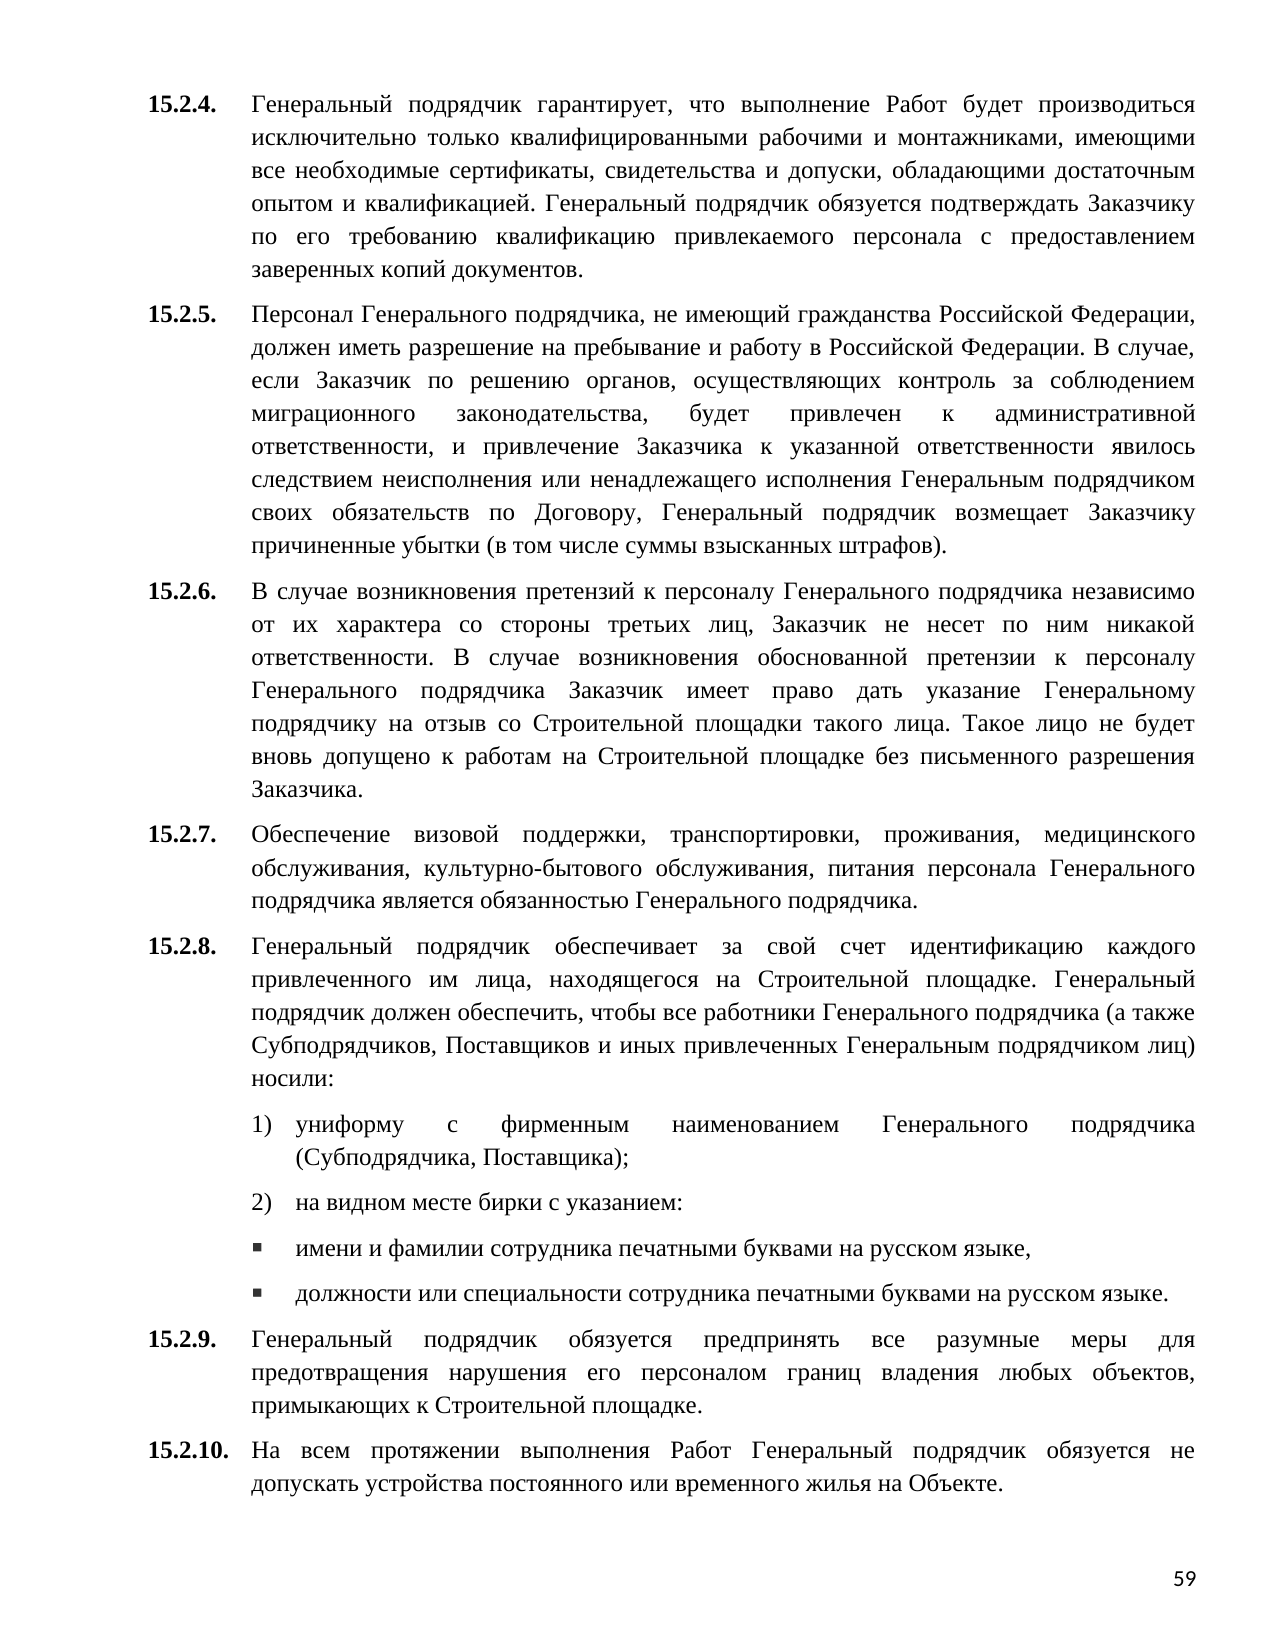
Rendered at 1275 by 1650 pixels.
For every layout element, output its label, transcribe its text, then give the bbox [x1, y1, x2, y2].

list Генеральный подрядчик обязуется предпринять все разумные меры для предотвращения нарушения его персоналом границ владения любых объектов, примыкающих к Строительной площадке. [148, 1324, 1196, 1419]
list Персонал Генерального подрядчика, не имеющий гражданства Российской Федерации, должен иметь разрешение на пребывание и работу в Российской Федерации. В случае, если Заказчик по решению органов, осуществляющих контроль за соблюдением миграционного законодательства, будет привлечен к административной ответственности, и привлечение Заказчика к указанной ответственности явилось следствием неисполнения или ненадлежащего исполнения Генеральным подрядчиком своих обязательств по Договору, Генеральный подрядчик возмещает Заказчику причиненные убытки (в том числе суммы взысканных штрафов). [148, 299, 1196, 559]
list должности или специальности сотрудника печатными буквами на русском языке. [251, 1278, 1196, 1307]
list униформу с фирменным наименованием Генерального подрядчика (Субподрядчика, Поставщика); [251, 1109, 1196, 1171]
list на видном месте бирки с указанием: [251, 1187, 1196, 1216]
list имени и фамилии сотрудника печатными буквами на русском языке, [251, 1233, 1196, 1262]
list В случае возникновения претензий к персоналу Генерального подрядчика независимо от их характера со стороны третьих лиц, Заказчик не несет по ним никакой ответственности. В случае возникновения обоснованной претензии к персоналу Генерального подрядчика Заказчик имеет право дать указание Генеральному подрядчику на отзыв со Строительной площадки такого лица. Такое лицо не будет вновь допущено к работам на Строительной площадке без письменного разрешения Заказчика. [148, 576, 1196, 803]
list Генеральный подрядчик гарантирует, что выполнение Работ будет производиться исключительно только квалифицированными рабочими и монтажниками, имеющими все необходимые сертификаты, свидетельства и допуски, обладающими достаточным опытом и квалификацией. Генеральный подрядчик обязуется подтверждать Заказчику по его требованию квалификацию привлекаемого персонала с предоставлением заверенных копий документов. [148, 89, 1196, 282]
list На всем протяжении выполнения Работ Генеральный подрядчик обязуется не допускать устройства постоянного или временного жилья на Объекте. [148, 1435, 1196, 1497]
list Обеспечение визовой поддержки, транспортировки, проживания, медицинского обслуживания, культурно-бытового обслуживания, питания персонала Генерального подрядчика является обязанностью Генерального подрядчика. [148, 819, 1196, 914]
list Генеральный подрядчик обеспечивает за свой счет идентификацию каждого привлеченного им лица, находящегося на Строительной площадке. Генеральный подрядчик должен обеспечить, чтобы все работники Генерального подрядчика (а также Субподрядчиков, Поставщиков и иных привлеченных Генеральным подрядчиком лиц) носили: [148, 931, 1196, 1092]
